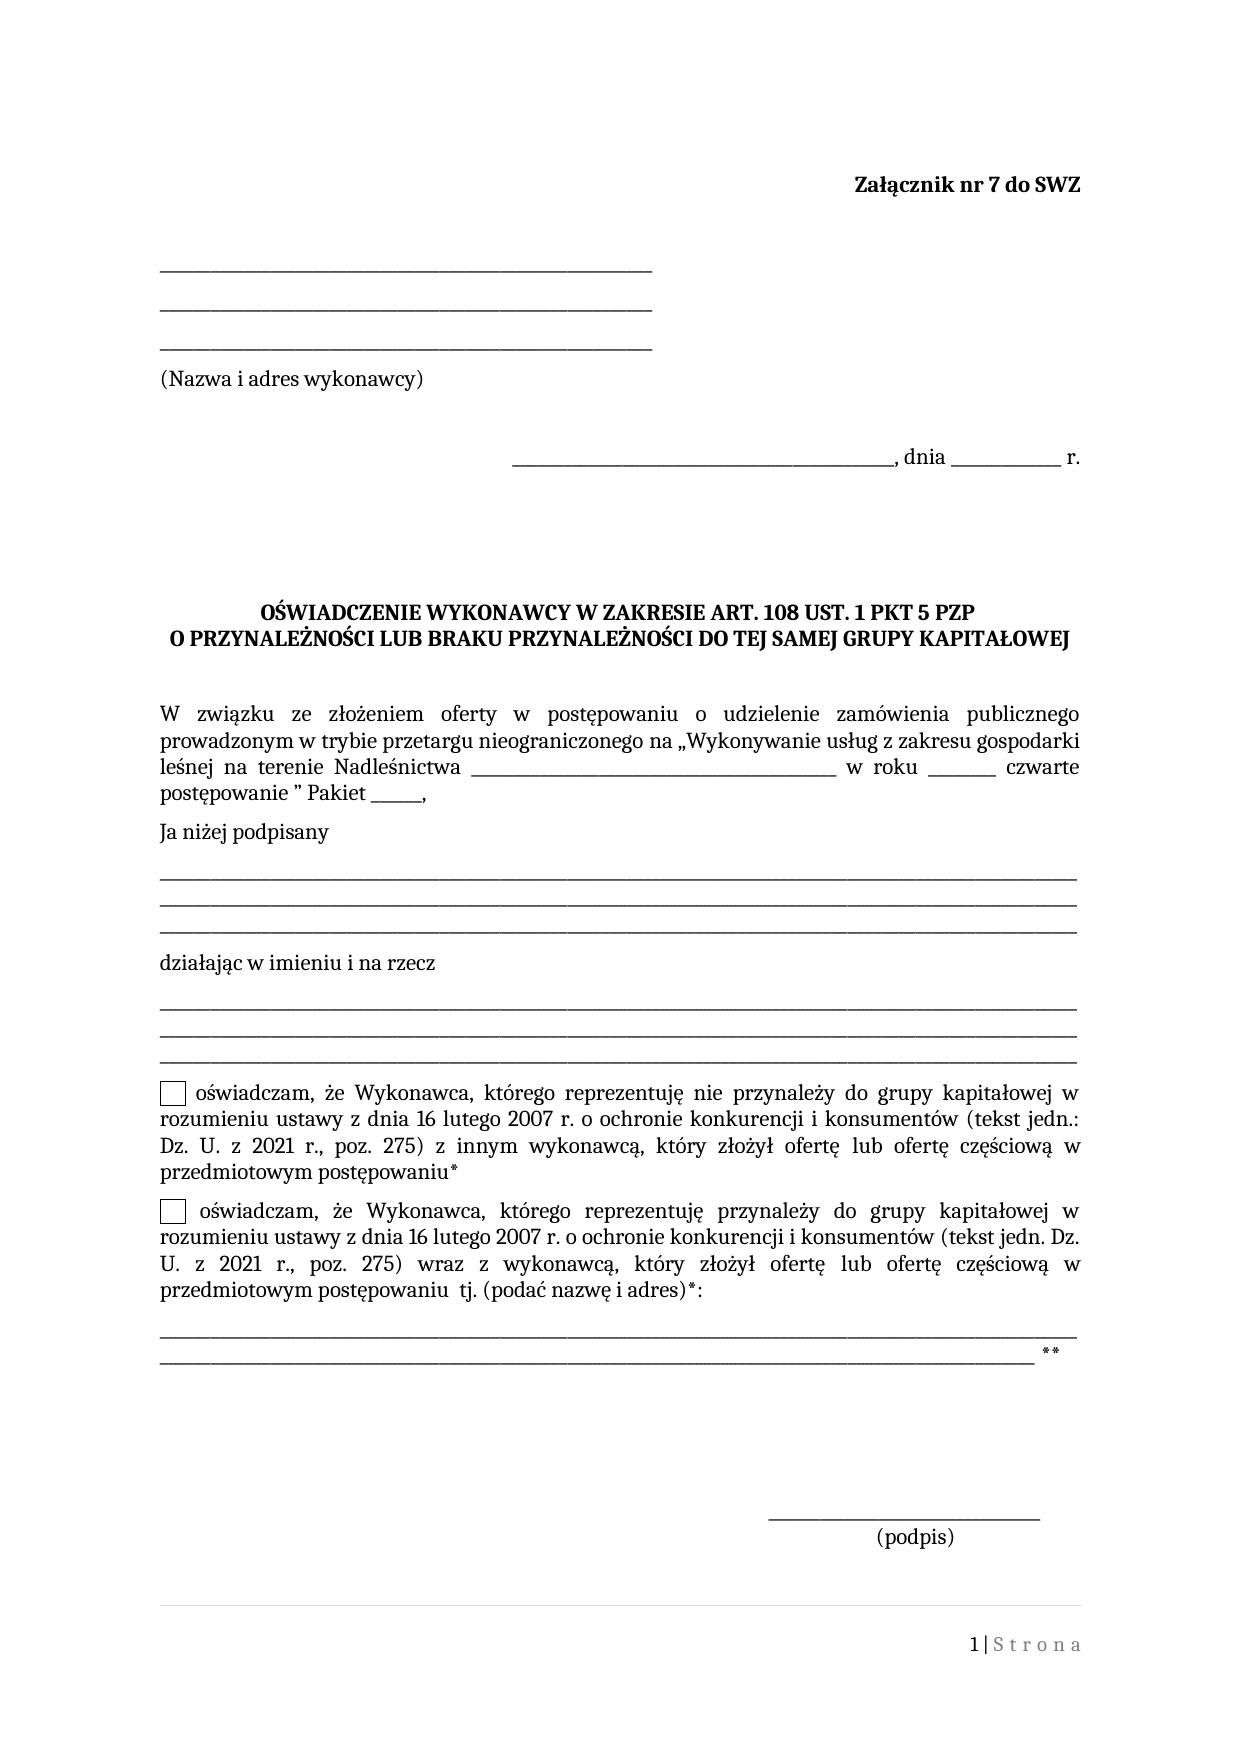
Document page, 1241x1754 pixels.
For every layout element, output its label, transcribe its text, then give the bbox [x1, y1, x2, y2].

text __________________________________________________________ [159, 250, 1081, 276]
text _____________________________________________, dnia _____________ r. [159, 444, 1081, 470]
text (Nazwa i adres wykonawcy) [159, 366, 1081, 393]
text ____________________________________________________________________________________________________________________________________________________________________________________________________________________________________________________________________________________________________________________________________ [159, 988, 1081, 1067]
text oświadczam, że Wykonawca, którego reprezentuję nie przynależy do grupy kapitałowej w rozumieniu ustawy z dnia 16 lutego 2007 r. o ochronie konkurencji i konsumentów (tekst jedn.: Dz. U. z 2021 r., poz. 275) z innym wykonawcą, który złożył ofertę lub ofertę częściową w przedmiotowym postępowaniu* [159, 1080, 1081, 1185]
text OŚWIADCZENIE WYKONAWCY W ZAKRESIE ART. 108 UST. 1 PKT 5 PZP O PRZYNALEŻNOŚCI LUB BRAKU PRZYNALEŻNOŚCI DO TEJ SAMEJ GRUPY KAPITAŁOWEJ [159, 599, 1081, 652]
text ________________________________ (podpis) [750, 1497, 1081, 1550]
text __________________________________________________________ [159, 327, 1081, 354]
text __________________________________________________________ [159, 288, 1081, 315]
text ___________________________________________________________________________________________________________________________________________________________________________________________________________________ ** [159, 1316, 1081, 1368]
text oświadczam, że Wykonawca, którego reprezentuję przynależy do grupy kapitałowej w rozumieniu ustawy z dnia 16 lutego 2007 r. o ochronie konkurencji i konsumentów (tekst jedn. Dz. U. z 2021 r., poz. 275) wraz z wykonawcą, który złożył ofertę lub ofertę częściową w przedmiotowym postępowaniu tj. (podać nazwę i adres)*: [159, 1198, 1081, 1303]
text ____________________________________________________________________________________________________________________________________________________________________________________________________________________________________________________________________________________________________________________________________ [159, 858, 1081, 937]
text działając w imieniu i na rzecz [159, 949, 1081, 976]
text Ja niżej podpisany [159, 819, 1081, 845]
text W związku ze złożeniem oferty w postępowaniu o udzielenie zamówienia publicznego prowadzonym w trybie przetargu nieograniczonego na „Wykonywanie usług z zakresu gospodarki leśnej na terenie Nadleśnictwa ___________________________________________ w roku ________ czwarte postępowanie ” Pakiet ______, [159, 701, 1081, 806]
text Załącznik nr 7 do SWZ [159, 172, 1081, 198]
